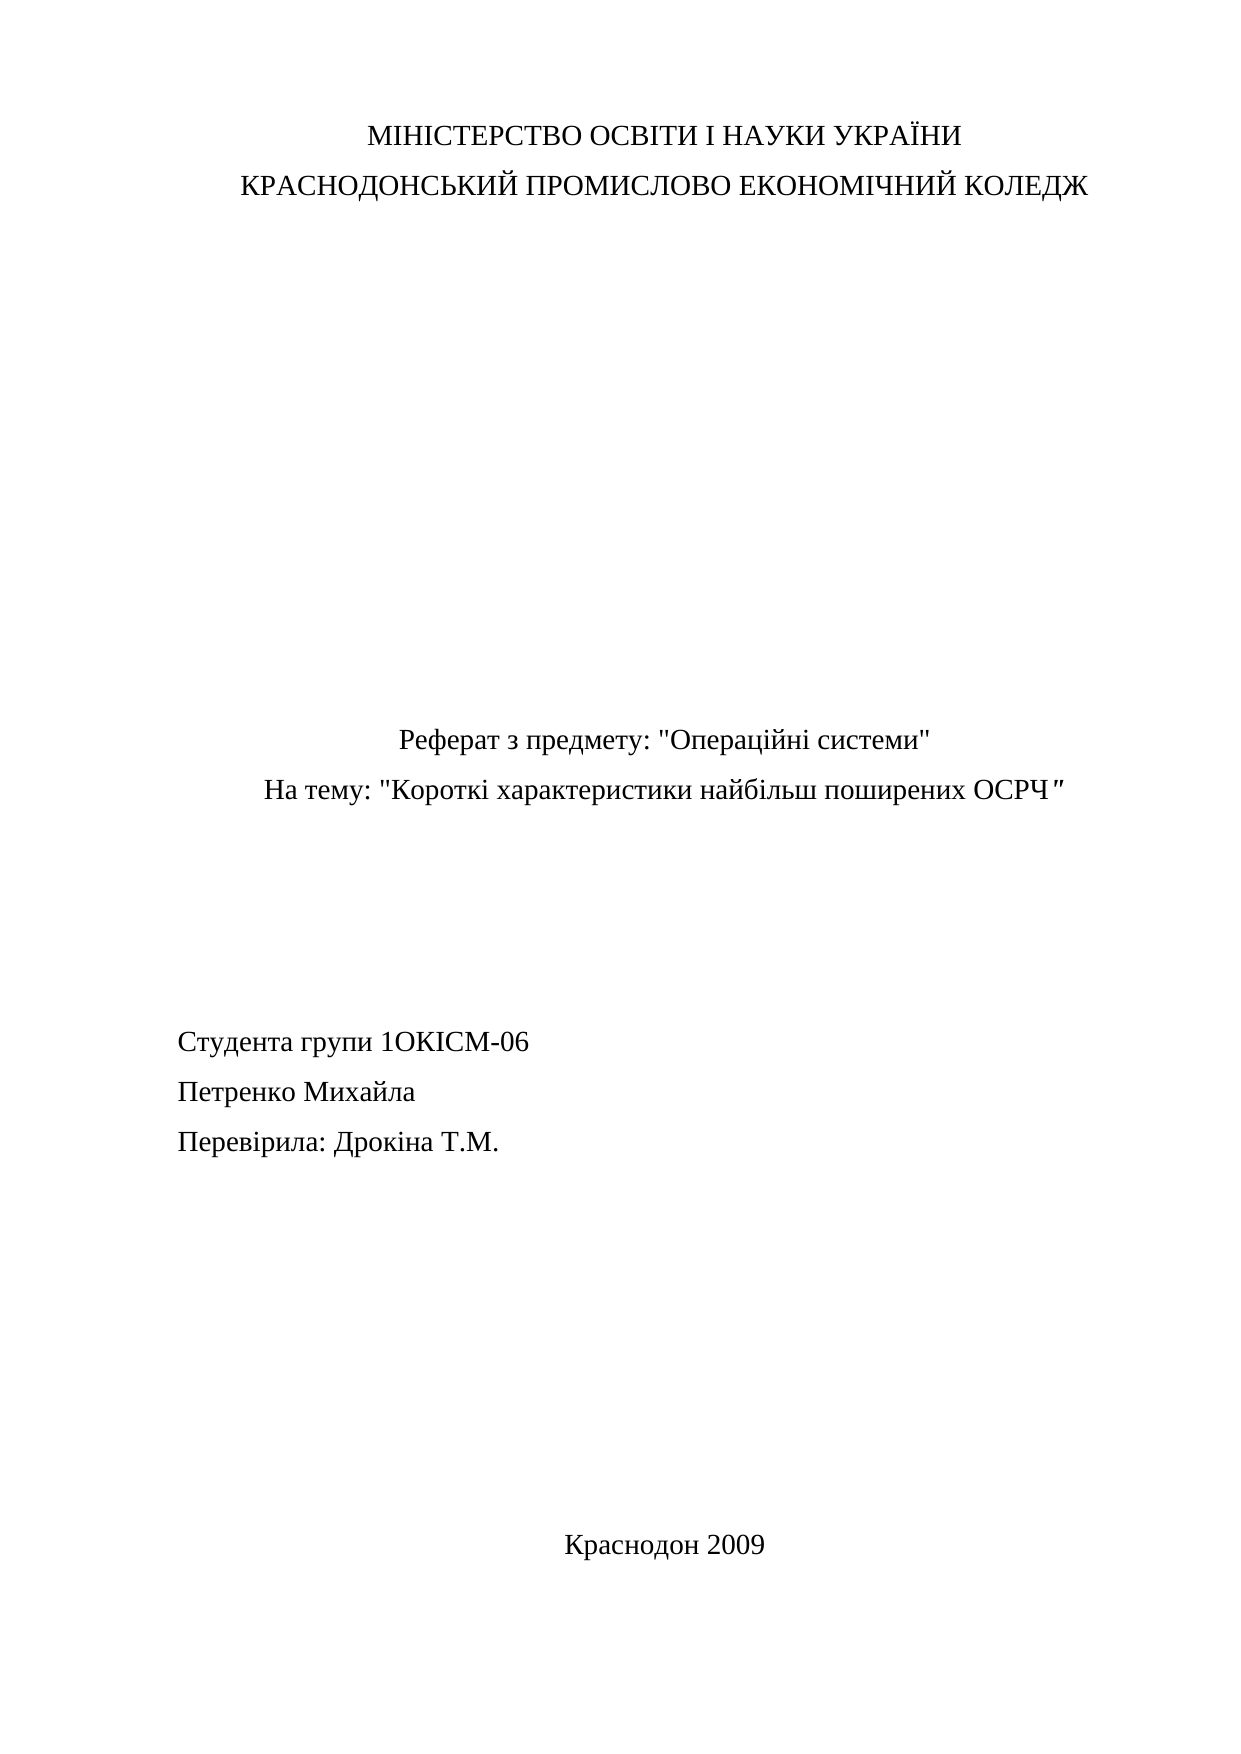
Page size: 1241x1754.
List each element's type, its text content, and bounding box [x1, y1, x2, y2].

text На тему: "Короткі характеристики найбільш поширених ОСРЧ" [177, 772, 1152, 806]
text Краснодон 2009 [177, 1527, 1152, 1560]
text КРАСНОДОНСЬКИЙ ПРОМИСЛОВО ЕКОНОМІЧНИЙ КОЛЕДЖ [177, 168, 1152, 202]
text МІНІСТЕРСТВО ОСВІТИ І НАУКИ УКРАЇНИ [177, 118, 1152, 152]
text Студента групи 1ОКІСМ-06 [177, 1024, 1152, 1057]
text Перевірила: Дрокіна Т.М. [177, 1124, 1152, 1158]
text Петренко Михайла [177, 1074, 1152, 1108]
text Реферат з предмету: "Операційні системи" [177, 722, 1152, 755]
